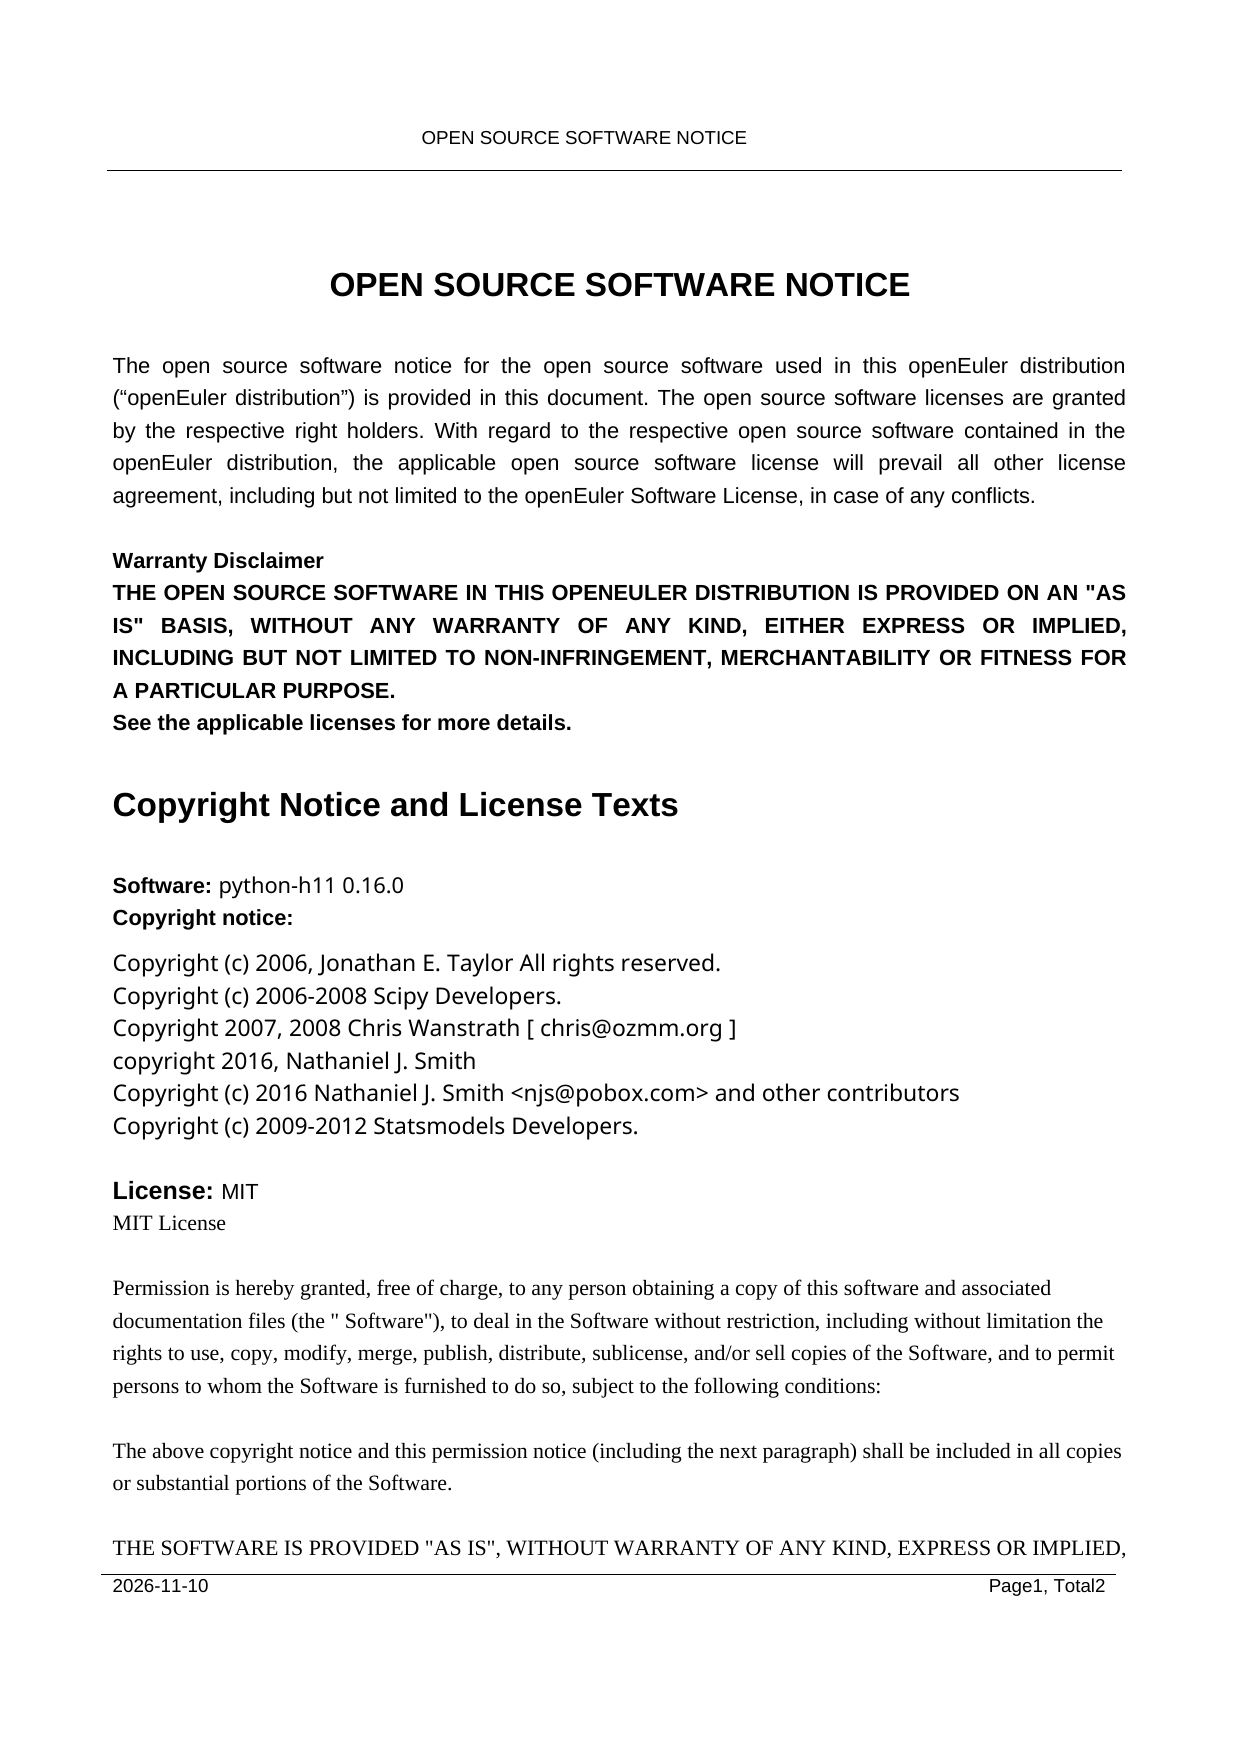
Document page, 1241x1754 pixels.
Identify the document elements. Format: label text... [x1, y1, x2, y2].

title Software: python-h11 0.16.0 [112, 869, 1128, 901]
text Copyright Notice and License Texts [112, 771, 1128, 836]
text Warranty Disclaimer [112, 544, 1128, 576]
text OPEN SOURCE SOFTWARE NOTICE [112, 251, 1128, 316]
text THE OPEN SOURCE SOFTWARE IN THIS OPENEULER DISTRIBUTION IS PROVIDED ON AN "AS IS" BASIS, WITHOUT ANY WARRANTY OF ANY KIND, EITHER EXPRESS OR IMPLIED, INCLUDING BUT NOT LIMITED TO NON-INFRINGEMENT, MERCHANTABILITY OR FITNESS FOR A PARTICULAR PURPOSE. See the applicable licenses for more details. [112, 576, 1128, 739]
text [112, 1207, 1128, 1564]
text Copyright (c) 2006, Jonathan E. Taylor All rights reserved. Copyright (c) 2006-2008 Scipy Developers. Copyright 2007, 2008 Chris Wanstrath [ chris@ozmm.org ] copyright 2016, Nathaniel J. Smith Copyright (c) 2016 Nathaniel J. Smith <njs@pobox.com> and other contributors Copyright (c) 2009-2012 Statsmodels Developers. [112, 947, 1128, 1174]
text License: MIT [112, 1174, 1128, 1207]
text The open source software notice for the open source software used in this openEuler distribution (“openEuler distribution”) is provided in this document. The open source software licenses are granted by the respective right holders. With regard to the respective open source software contained in the openEuler distribution, the applicable open source software license will prevail all other license agreement, including but not limited to the openEuler Software License, in case of any conflicts. [112, 349, 1128, 511]
text Copyright notice: [112, 901, 1128, 934]
